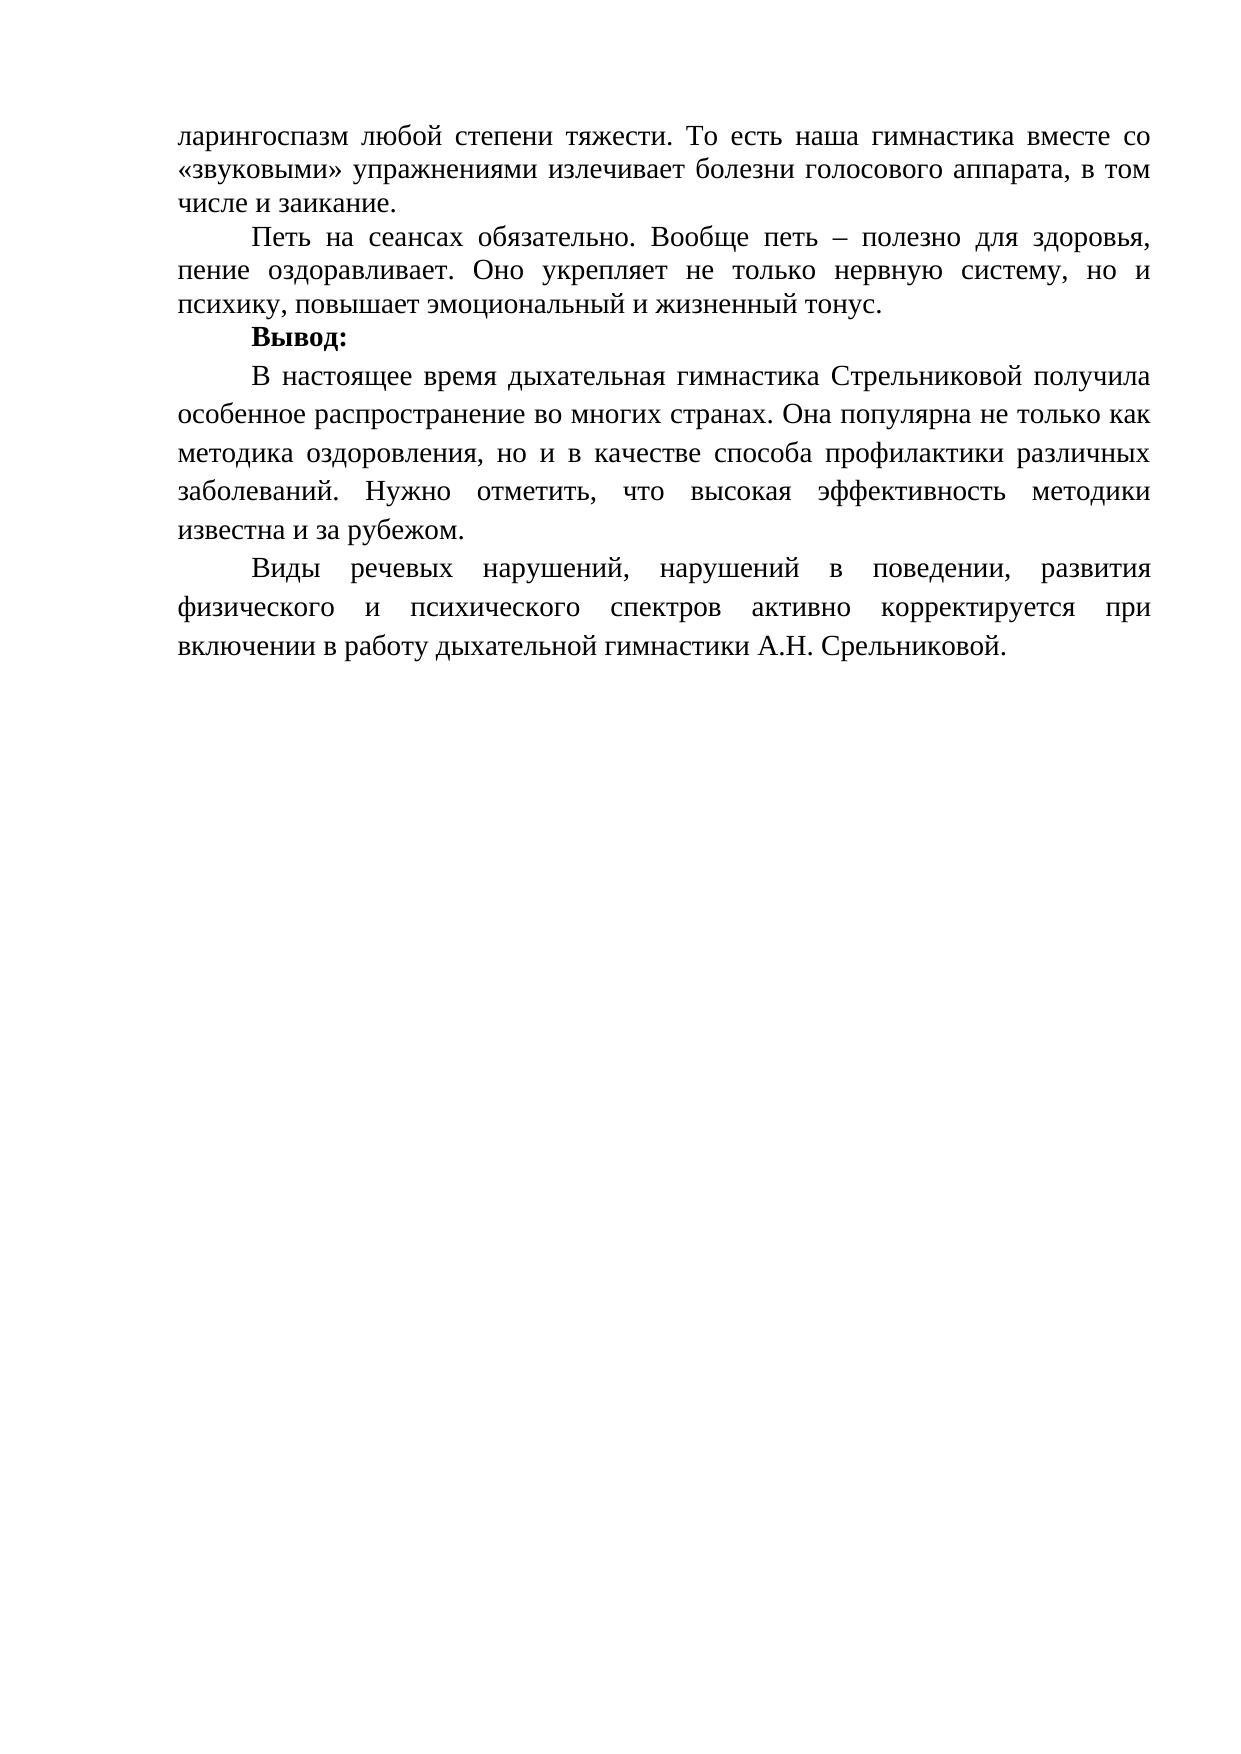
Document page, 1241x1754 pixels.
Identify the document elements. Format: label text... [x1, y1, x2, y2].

text Вывод: [177, 319, 1152, 353]
text Виды речевых нарушений, нарушений в поведении, развития физического и психического спектров активно корректируется при включении в работу дыхательной гимнастики А.Н. Срельниковой. [177, 551, 1152, 661]
text В настоящее время дыхательная гимнастика Стрельниковой получила особенное распространение во многих странах. Она популярна не только как методика оздоровления, но и в качестве способа профилактики различных заболеваний. Нужно отметить, что высокая эффективность методики известна и за рубежом. [177, 358, 1152, 546]
text Петь на сеансах обязательно. Вообще петь – полезно для здоровья, пение оздоравливает. Оно укрепляет не только нервную систему, но и психику, повышает эмоциональный и жизненный тонус. [177, 219, 1152, 319]
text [177, 118, 1152, 219]
